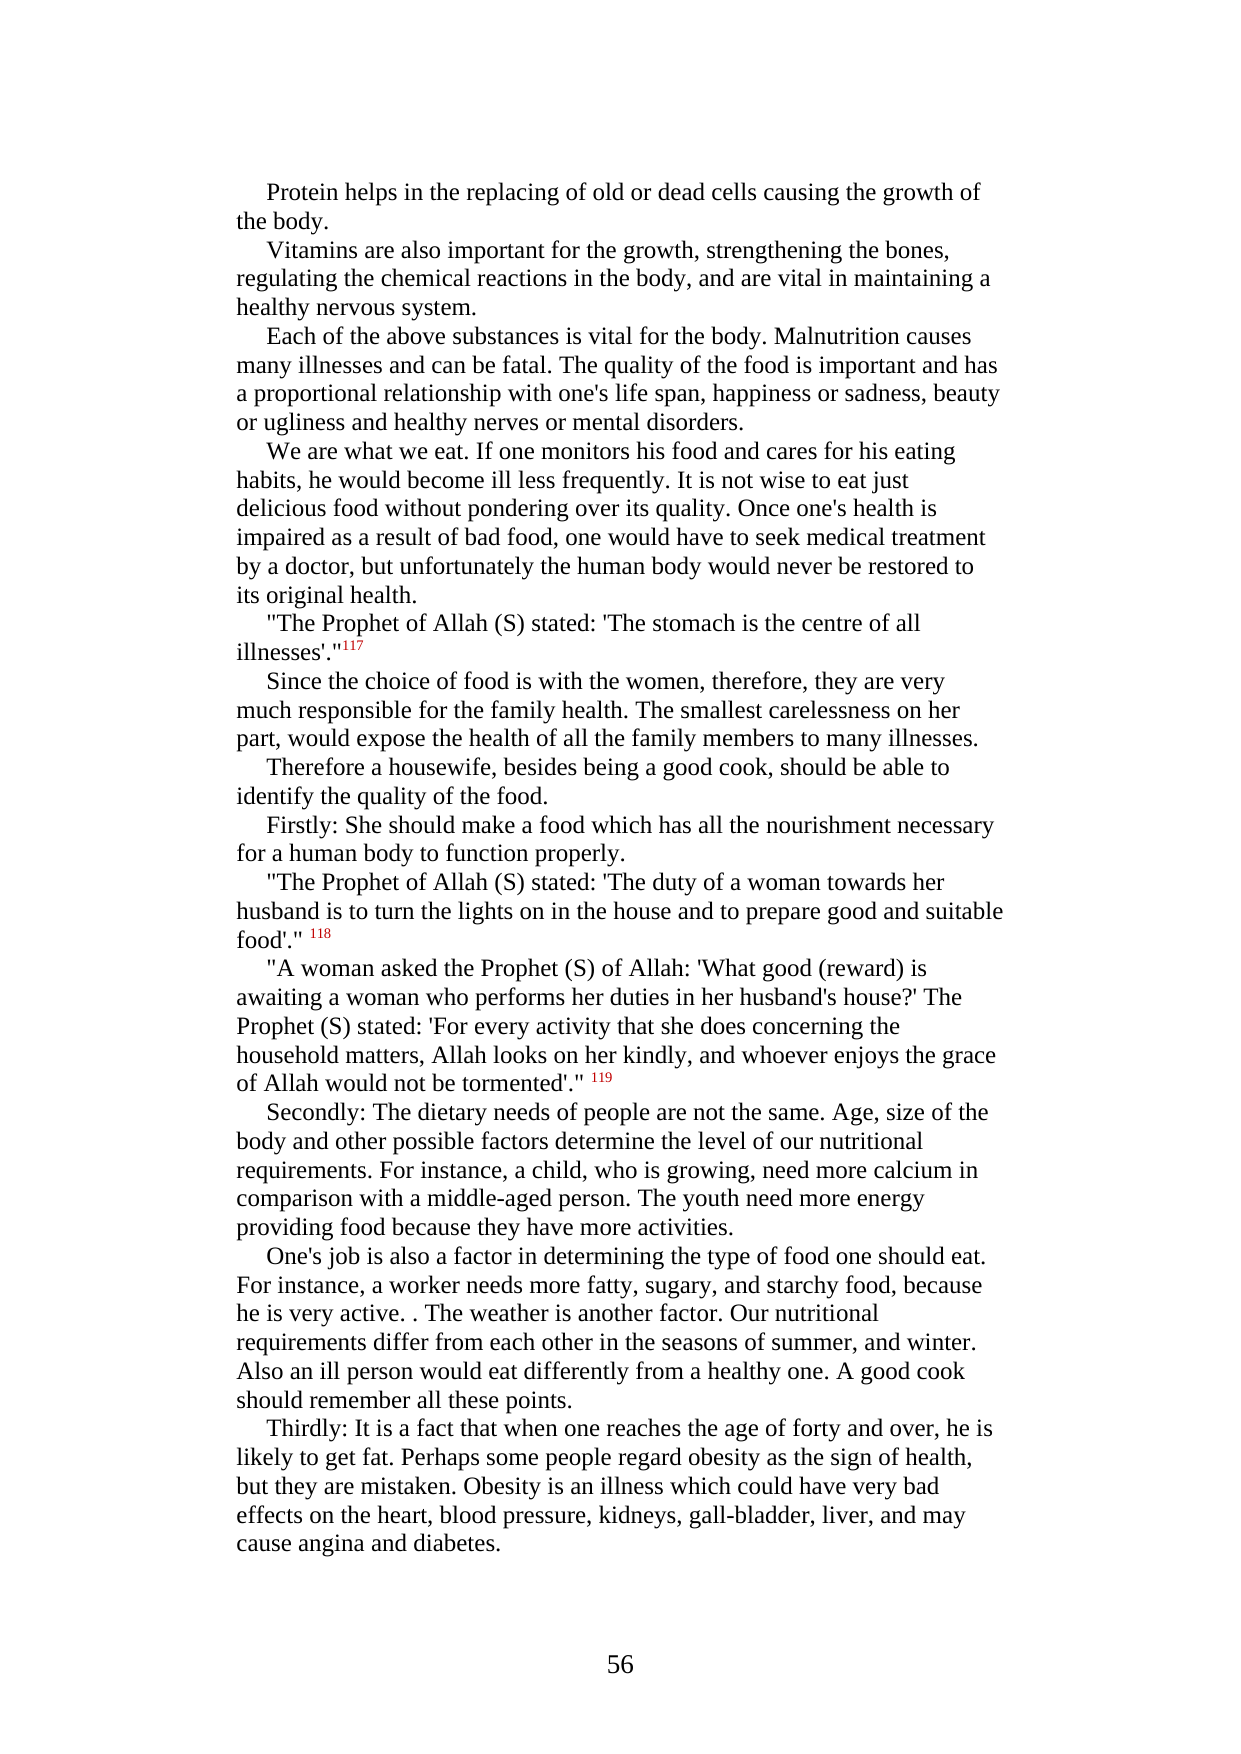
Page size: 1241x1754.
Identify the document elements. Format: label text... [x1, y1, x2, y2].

text Therefore a housewife, besides being a good cook, should be able to identify the quality of the food. [236, 752, 1004, 810]
text Thirdly: It is a fact that when one reaches the age of forty and over, he is likely to get fat. Perhaps some people regard obesity as the sign of health, but they are mistaken. Obesity is an illness which could have very bad effects on the heart, blood pressure, kidneys, gall-bladder, liver, and may cause angina and diabetes. [236, 1413, 1004, 1557]
text Secondly: The dietary needs of people are not the same. Age, size of the body and other possible factors determine the level of our nutritional requirements. For instance, a child, who is growing, need more calcium in comparison with a middle-aged person. The youth need more energy providing food because they have more activities. [236, 1097, 1004, 1241]
text Protein helps in the replacing of old or dead cells causing the growth of the body. [236, 177, 1004, 235]
text "The Prophet of Allah (S) stated: 'The stomach is the centre of all illnesses'."117 [236, 608, 1004, 666]
text Firstly: She should make a food which has all the nourishment necessary for a human body to function properly. [236, 810, 1004, 867]
text Vitamins are also important for the growth, strengthening the bones, regulating the chemical reactions in the body, and are vital in maintaining a healthy nervous system. [236, 235, 1004, 321]
text "A woman asked the Prophet (S) of Allah: 'What good (reward) is awaiting a woman who performs her duties in her husband's house?' The Prophet (S) stated: 'For every activity that she does concerning the household matters, Allah looks on her kindly, and whoever enjoys the grace of Allah would not be tormented'." 119 [236, 953, 1004, 1097]
text "The Prophet of Allah (S) stated: 'The duty of a woman towards her husband is to turn the lights on in the house and to prepare good and suitable food'." 118 [236, 867, 1004, 953]
text One's job is also a factor in determining the type of food one should eat. For instance, a worker needs more fatty, sugary, and starchy food, because he is very active. . The weather is another factor. Our nutritional requirements differ from each other in the seasons of summer, and winter. Also an ill person would eat differently from a healthy one. A good cook should remember all these points. [236, 1241, 1004, 1413]
text Since the choice of food is with the women, therefore, they are very much responsible for the family health. The smallest carelessness on her part, would expose the health of all the family members to many illnesses. [236, 666, 1004, 752]
text We are what we eat. If one monitors his food and cares for his eating habits, he would become ill less frequently. It is not wise to eat just delicious food without pondering over its quality. Once one's health is impaired as a result of bad food, one would have to seek medical treatment by a doctor, but unfortunately the human body would never be restored to its original health. [236, 436, 1004, 608]
text Each of the above substances is vital for the body. Malnutrition causes many illnesses and can be fatal. The quality of the food is important and has a proportional relationship with one's life span, happiness or sadness, beauty or ugliness and healthy nerves or mental disorders. [236, 321, 1004, 436]
